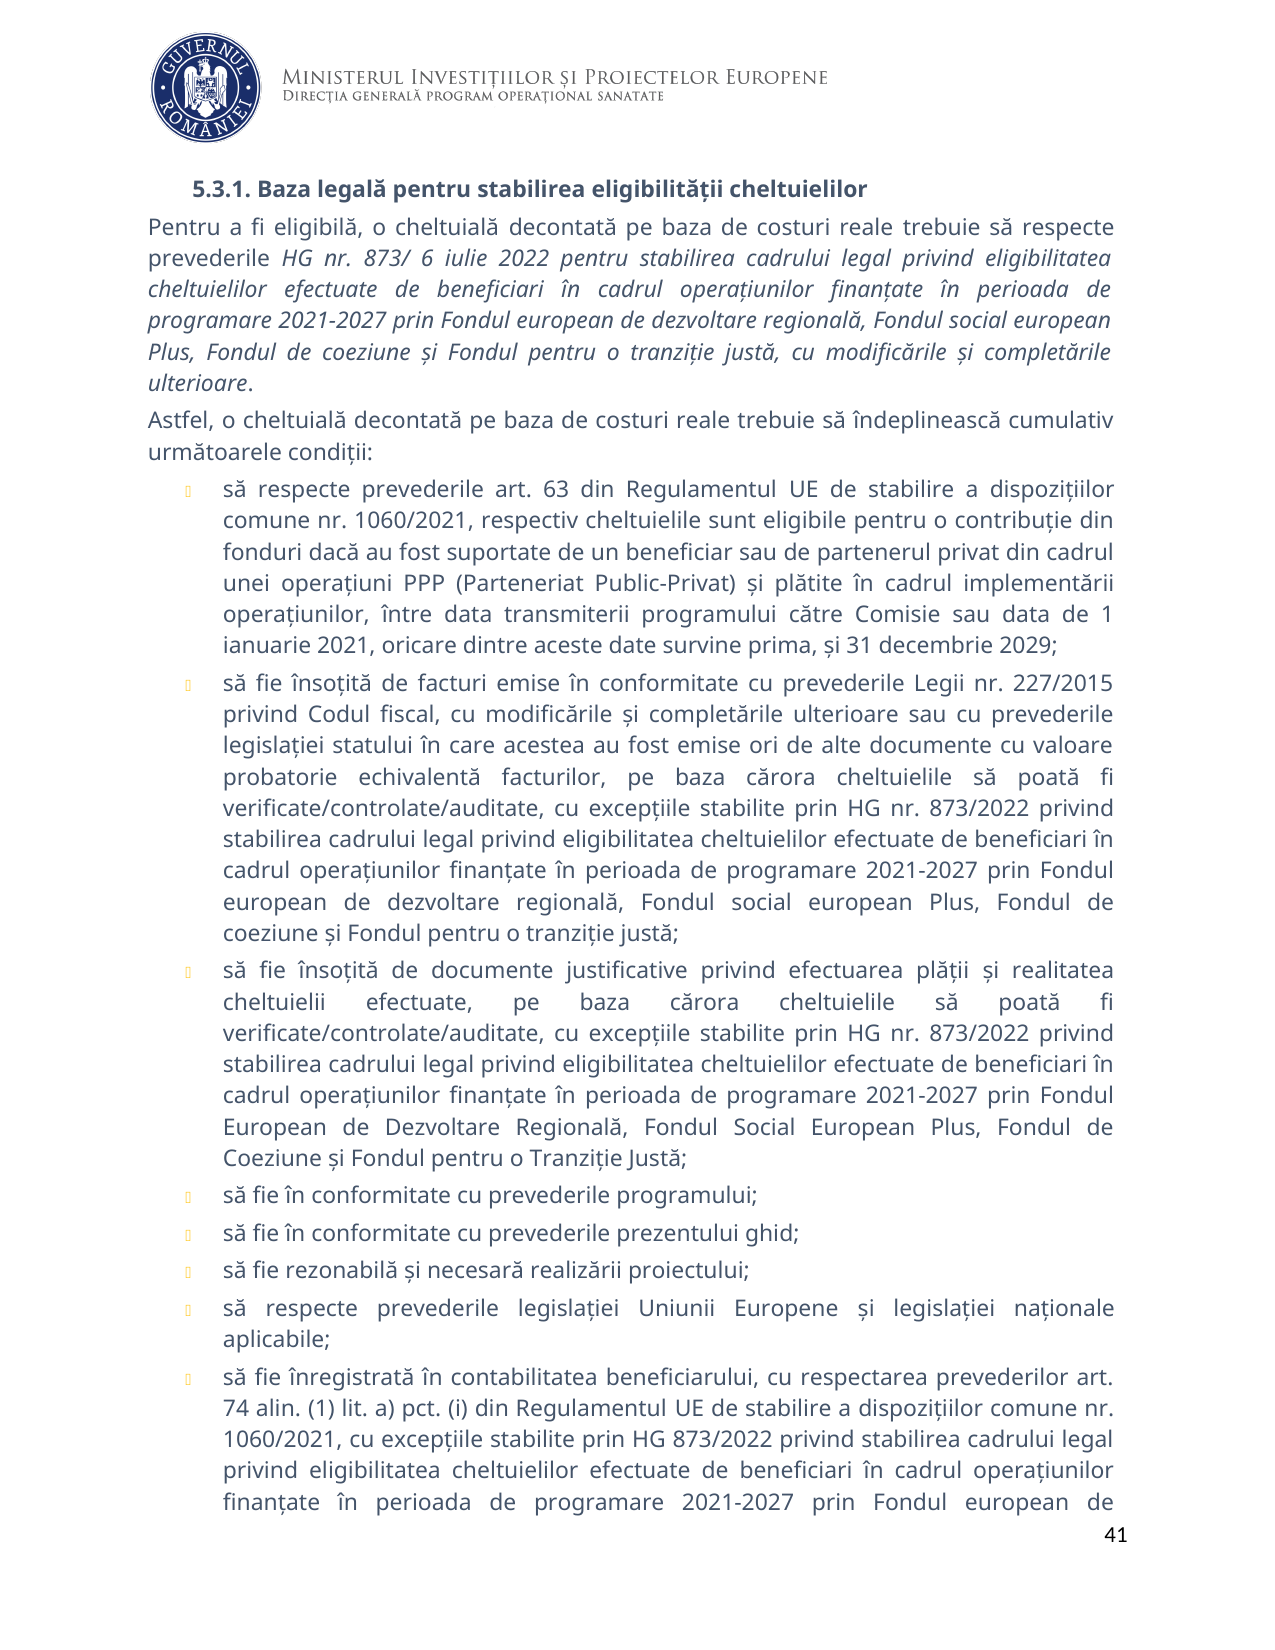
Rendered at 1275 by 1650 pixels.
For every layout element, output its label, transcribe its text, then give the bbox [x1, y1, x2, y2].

list să fie în conformitate cu prevederile prezentului ghid; [185, 1217, 1115, 1248]
text Astfel, o cheltuială decontată pe baza de costuri reale trebuie să îndeplinească cumulativ următoarele condiții: [148, 404, 1115, 467]
list să fie rezonabilă şi necesară realizării proiectului; [185, 1254, 1115, 1285]
list să fie însoțită de facturi emise în conformitate cu prevederile Legii nr. 227/2015 privind Codul fiscal, cu modificările și completările ulterioare sau cu prevederile legislației statului în care acestea au fost emise ori de alte documente cu valoare probatorie echivalentă facturilor, pe baza cărora cheltuielile să poată fi verificate/controlate/auditate, cu excepțiile stabilite prin HG nr. 873/2022 privind stabilirea cadrului legal privind eligibilitatea cheltuielilor efectuate de beneficiari în cadrul operațiunilor finanțate în perioada de programare 2021-2027 prin Fondul european de dezvoltare regională, Fondul social european Plus, Fondul de coeziune și Fondul pentru o tranziție justă; [185, 667, 1115, 948]
list să fie însoțită de documente justificative privind efectuarea plății şi realitatea cheltuielii efectuate, pe baza cărora cheltuielile să poată fi verificate/controlate/auditate, cu excepțiile stabilite prin HG nr. 873/2022 privind stabilirea cadrului legal privind eligibilitatea cheltuielilor efectuate de beneficiari în cadrul operațiunilor finanțate în perioada de programare 2021-2027 prin Fondul European de Dezvoltare Regională, Fondul Social European Plus, Fondul de Coeziune și Fondul pentru o Tranziție Justă; [185, 954, 1115, 1173]
text Pentru a fi eligibilă, o cheltuială decontată pe baza de costuri reale trebuie să respecte prevederile HG nr. 873/ 6 iulie 2022 pentru stabilirea cadrului legal privind eligibilitatea cheltuielilor efectuate de beneficiari în cadrul operațiunilor finanțate în perioada de programare 2021-2027 prin Fondul european de dezvoltare regională, Fondul social european Plus, Fondul de coeziune și Fondul pentru o tranziție justă, cu modificările și completările ulterioare. [148, 210, 1115, 398]
list să respecte prevederile art. 63 din Regulamentul UE de stabilire a dispozițiilor comune nr. 1060/2021, respectiv cheltuielile sunt eligibile pentru o contribuție din fonduri dacă au fost suportate de un beneficiar sau de partenerul privat din cadrul unei operațiuni PPP (Parteneriat Public-Privat) și plătite în cadrul implementării operațiunilor, între data transmiterii programului către Comisie sau data de 1 ianuarie 2021, oricare dintre aceste date survine prima, și 31 decembrie 2029; [185, 473, 1115, 660]
text 5.3.1. Baza legală pentru stabilirea eligibilității cheltuielilor [192, 173, 1127, 204]
list să fie în conformitate cu prevederile programului; [185, 1179, 1115, 1210]
picture [147, 29, 852, 145]
list să respecte prevederile legislației Uniunii Europene şi legislației naționale aplicabile; [185, 1292, 1115, 1354]
